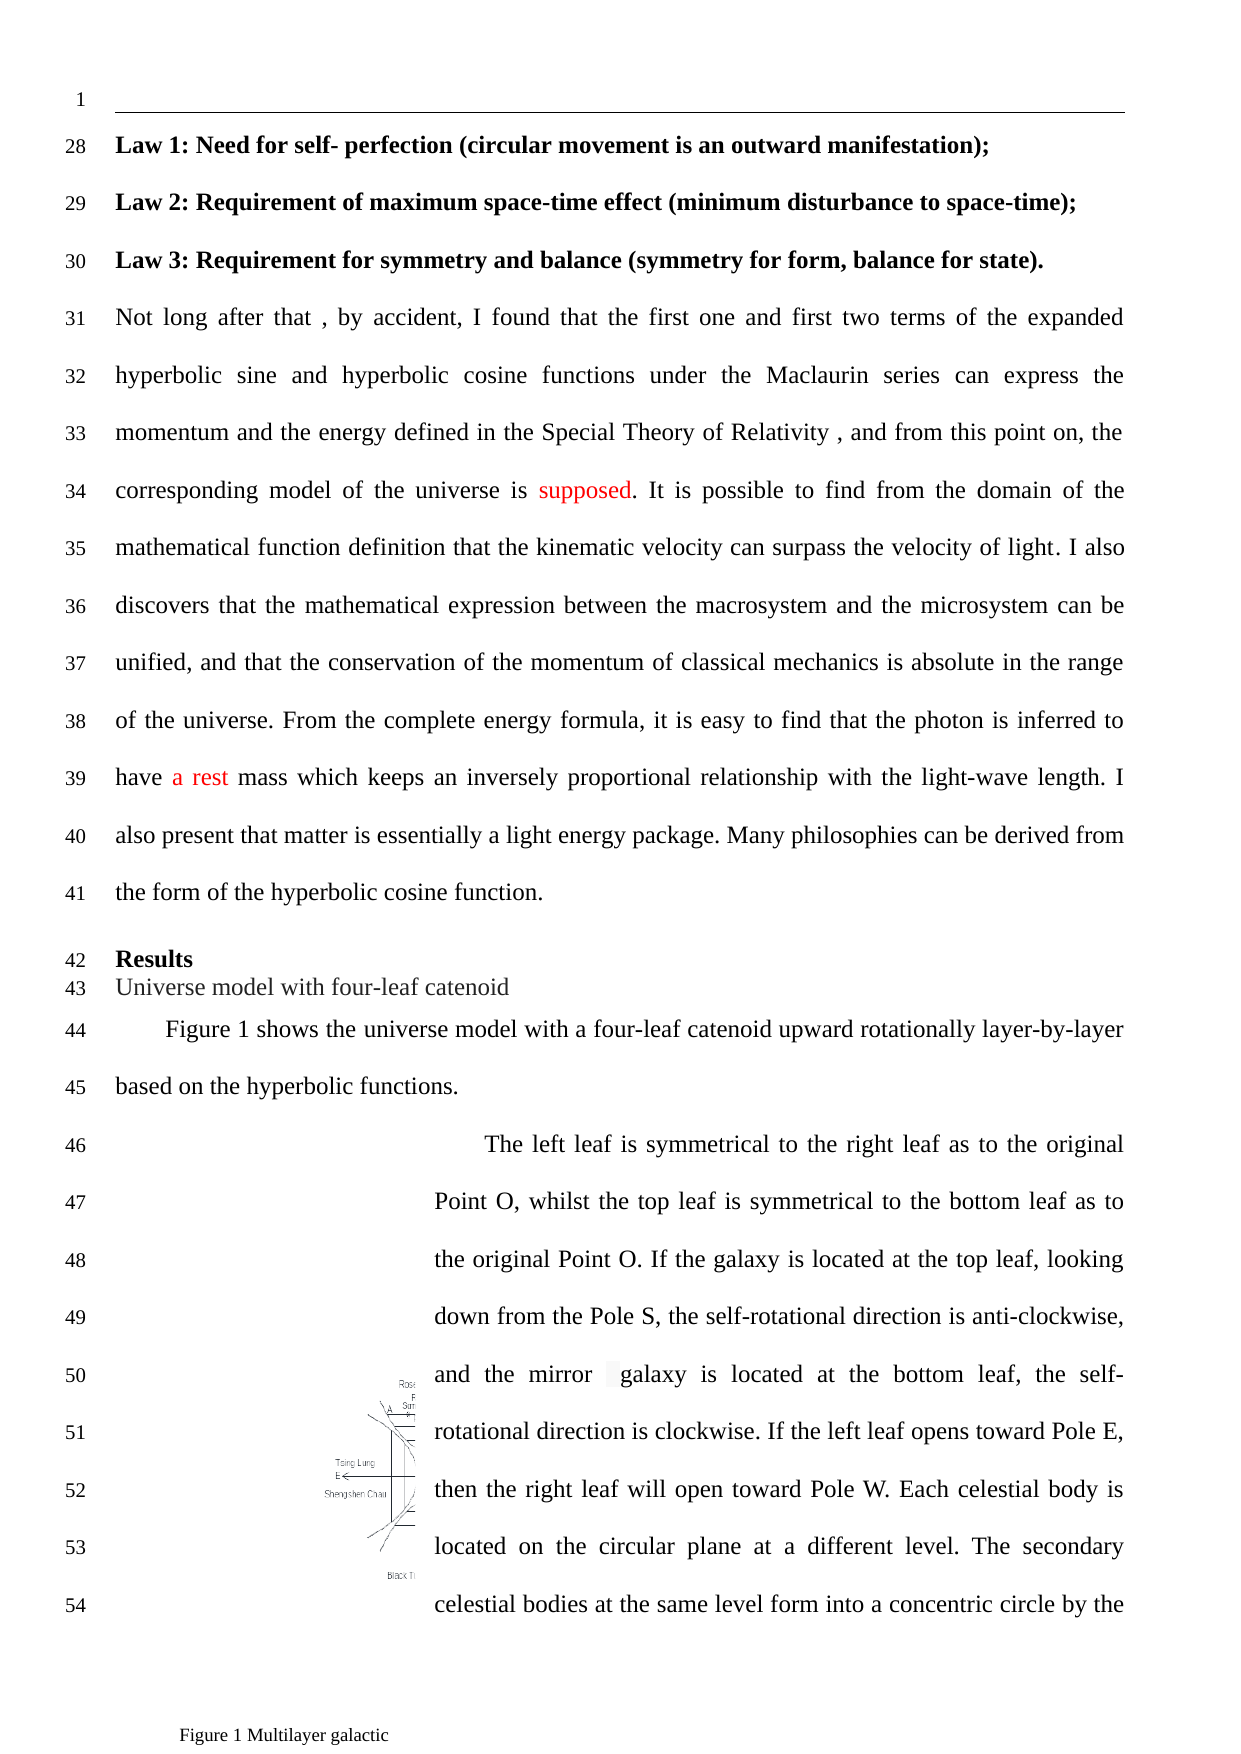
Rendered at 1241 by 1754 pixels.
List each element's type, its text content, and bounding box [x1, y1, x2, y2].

text Figure 1 shows the universe model with a four-leaf catenoid upward rotationally layer-by-layer based on the hyperbolic functions. [115, 1014, 1125, 1100]
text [115, 1129, 1125, 1617]
text Law 3: Requirement for symmetry and balance (symmetry for form, balance for state). [115, 245, 1125, 274]
text Law 2: Requirement of maximum space-time effect (minimum disturbance to space-time); [115, 187, 1125, 216]
subtitle Results [115, 935, 1125, 972]
text Law 1: Need for self- perfection (circular movement is an outward manifestation); [115, 130, 1125, 159]
text Not long after that , by accident, I found that the first one and first two terms of the expanded hyperbolic sine and hyperbolic cosine functions under the Maclaurin series can express the momentum and the energy defined in the Special Theory of Relativity , and from this point on, the corresponding model of the universe is supposed. It is possible to find from the domain of the mathematical function definition that the kinematic velocity can surpass the velocity of light. I also discovers that the mathematical expression between the macrosystem and the microsystem can be unified, and that the conservation of the momentum of classical mechanics is absolute in the range of the universe. From the complete energy formula, it is easy to find that the photon is inferred to have a rest mass which keeps an inversely proportional relationship with the light-wave length. I also present that matter is essentially a light energy package. Many philosophies can be derived from the form of the hyperbolic cosine function. [115, 302, 1125, 906]
text Universe model with four-leaf catenoid [115, 972, 1125, 1001]
